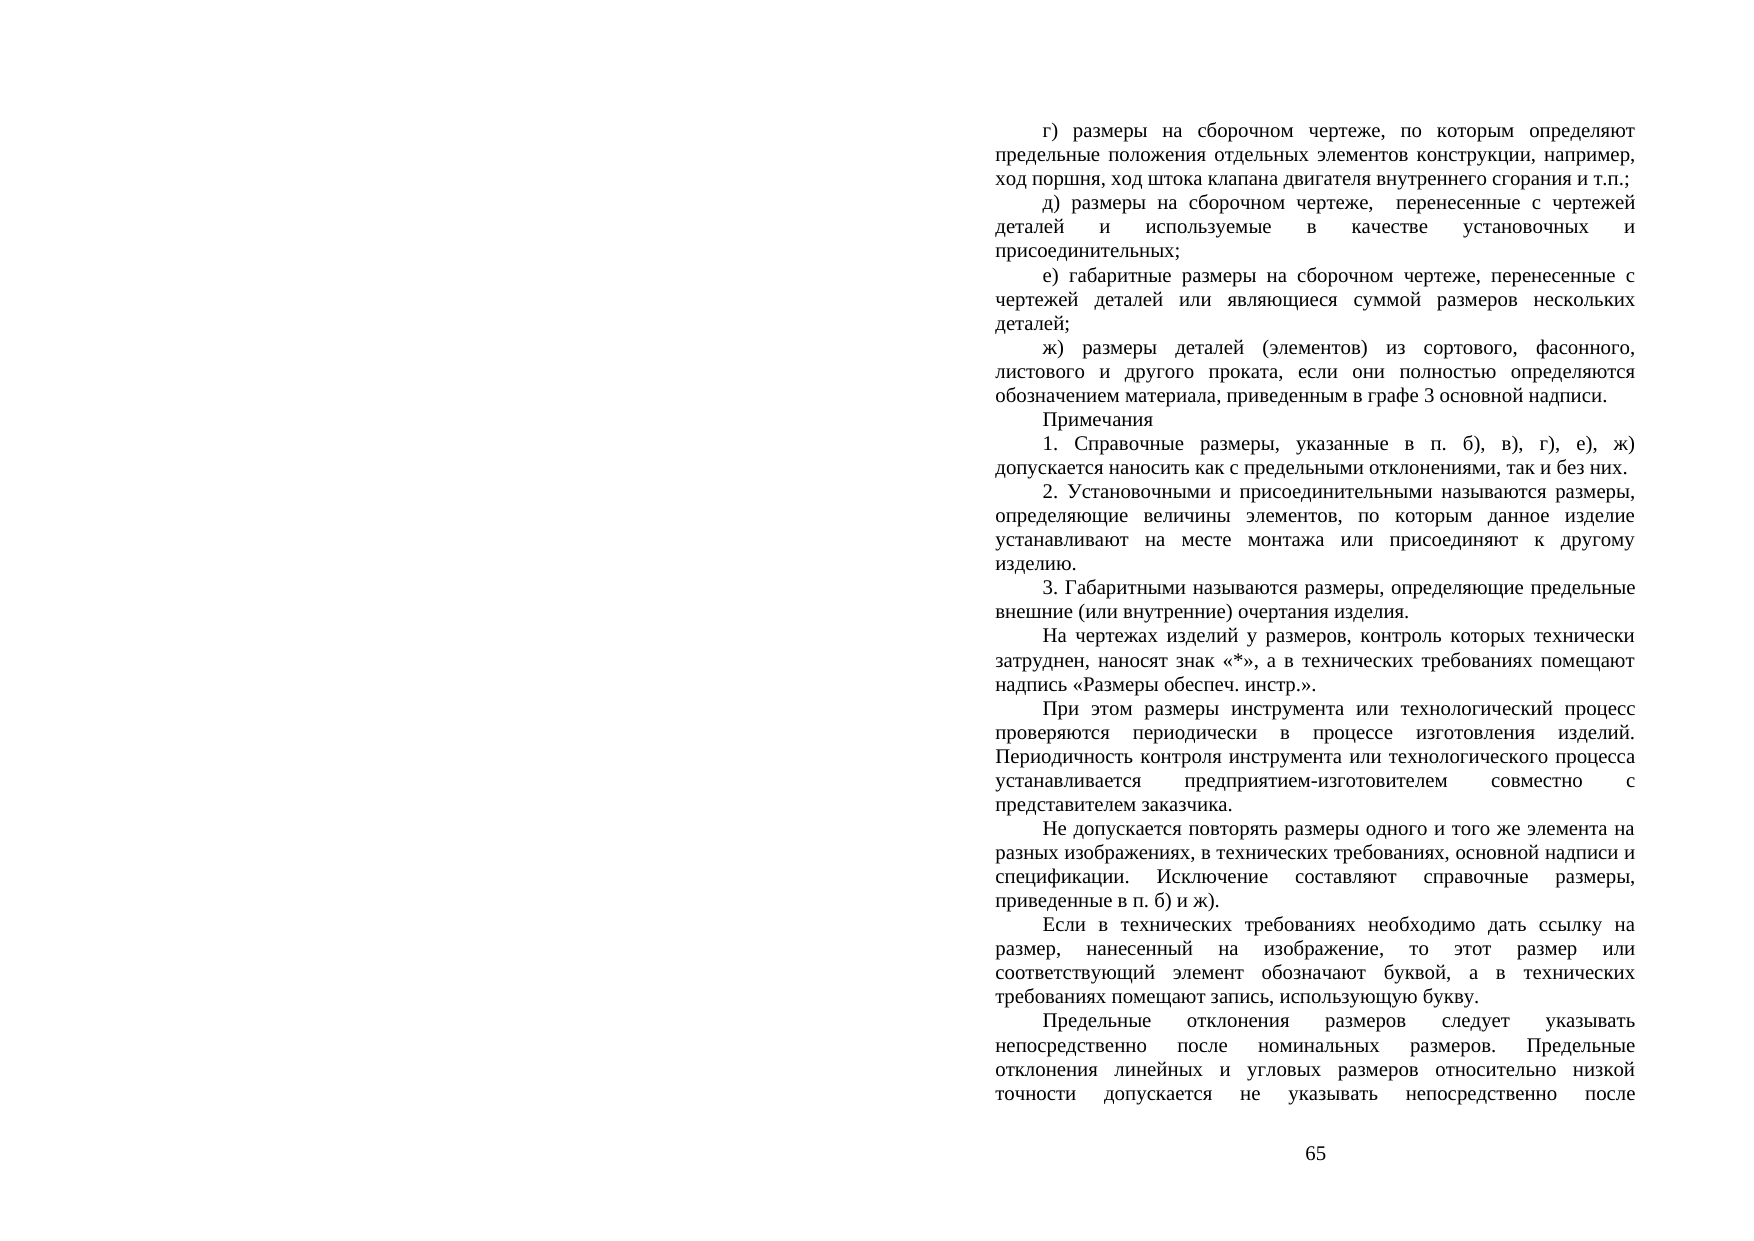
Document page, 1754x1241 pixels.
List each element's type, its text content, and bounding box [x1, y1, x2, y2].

text 1. Справочные размеры, указанные в п. б), в), г), е), ж) допускается наносить как с предельными отклонениями, так и без них. [995, 431, 1636, 479]
text г) размеры на сборочном чертеже, по которым определяют предельные положения отдельных элементов конструкции, например, ход поршня, ход штока клапана двигателя внутреннего сгорания и т.п.; [995, 118, 1636, 190]
text При этом размеры инструмента или технологический процесс проверяются периодически в процессе изготовления изделий. Периодичность контроля инструмента или технологического процесса устанавливается предприятием-изготовителем совместно с представителем заказчика. [995, 696, 1636, 816]
text На чертежах изделий у размеров, контроль которых технически затруднен, наносят знак «*», а в технических требованиях помещают надпись «Размеры обеспеч. инстр.». [995, 623, 1636, 696]
text 3. Габаритными называются размеры, определяющие предельные внешние (или внутренние) очертания изделия. [995, 575, 1636, 623]
text Примечания [995, 407, 1636, 431]
text д) размеры на сборочном чертеже, перенесенные с чертежей деталей и используемые в качестве установочных и присоединительных; [995, 190, 1636, 262]
text ж) размеры деталей (элементов) из сортового, фасонного, листового и другого проката, если они полностью определяются обозначением материала, приведенным в графе 3 основной надписи. [995, 335, 1636, 407]
text Если в технических требованиях необходимо дать ссылку на размер, нанесенный на изображение, то этот размер или соответствующий элемент обозначают буквой, а в технических требованиях помещают запись, использующую букву. [995, 912, 1636, 1008]
text Не допускается повторять размеры одного и того же элемента на разных изображениях, в технических требованиях, основной надписи и спецификации. Исключение составляют справочные размеры, приведенные в п. б) и ж). [995, 816, 1636, 912]
text 2. Установочными и присоединительными называются размеры, определяющие величины элементов, по которым данное изделие устанавливают на месте монтажа или присоединяют к другому изделию. [995, 479, 1636, 575]
text е) габаритные размеры на сборочном чертеже, перенесенные с чертежей деталей или являющиеся суммой размеров нескольких деталей; [995, 262, 1636, 335]
